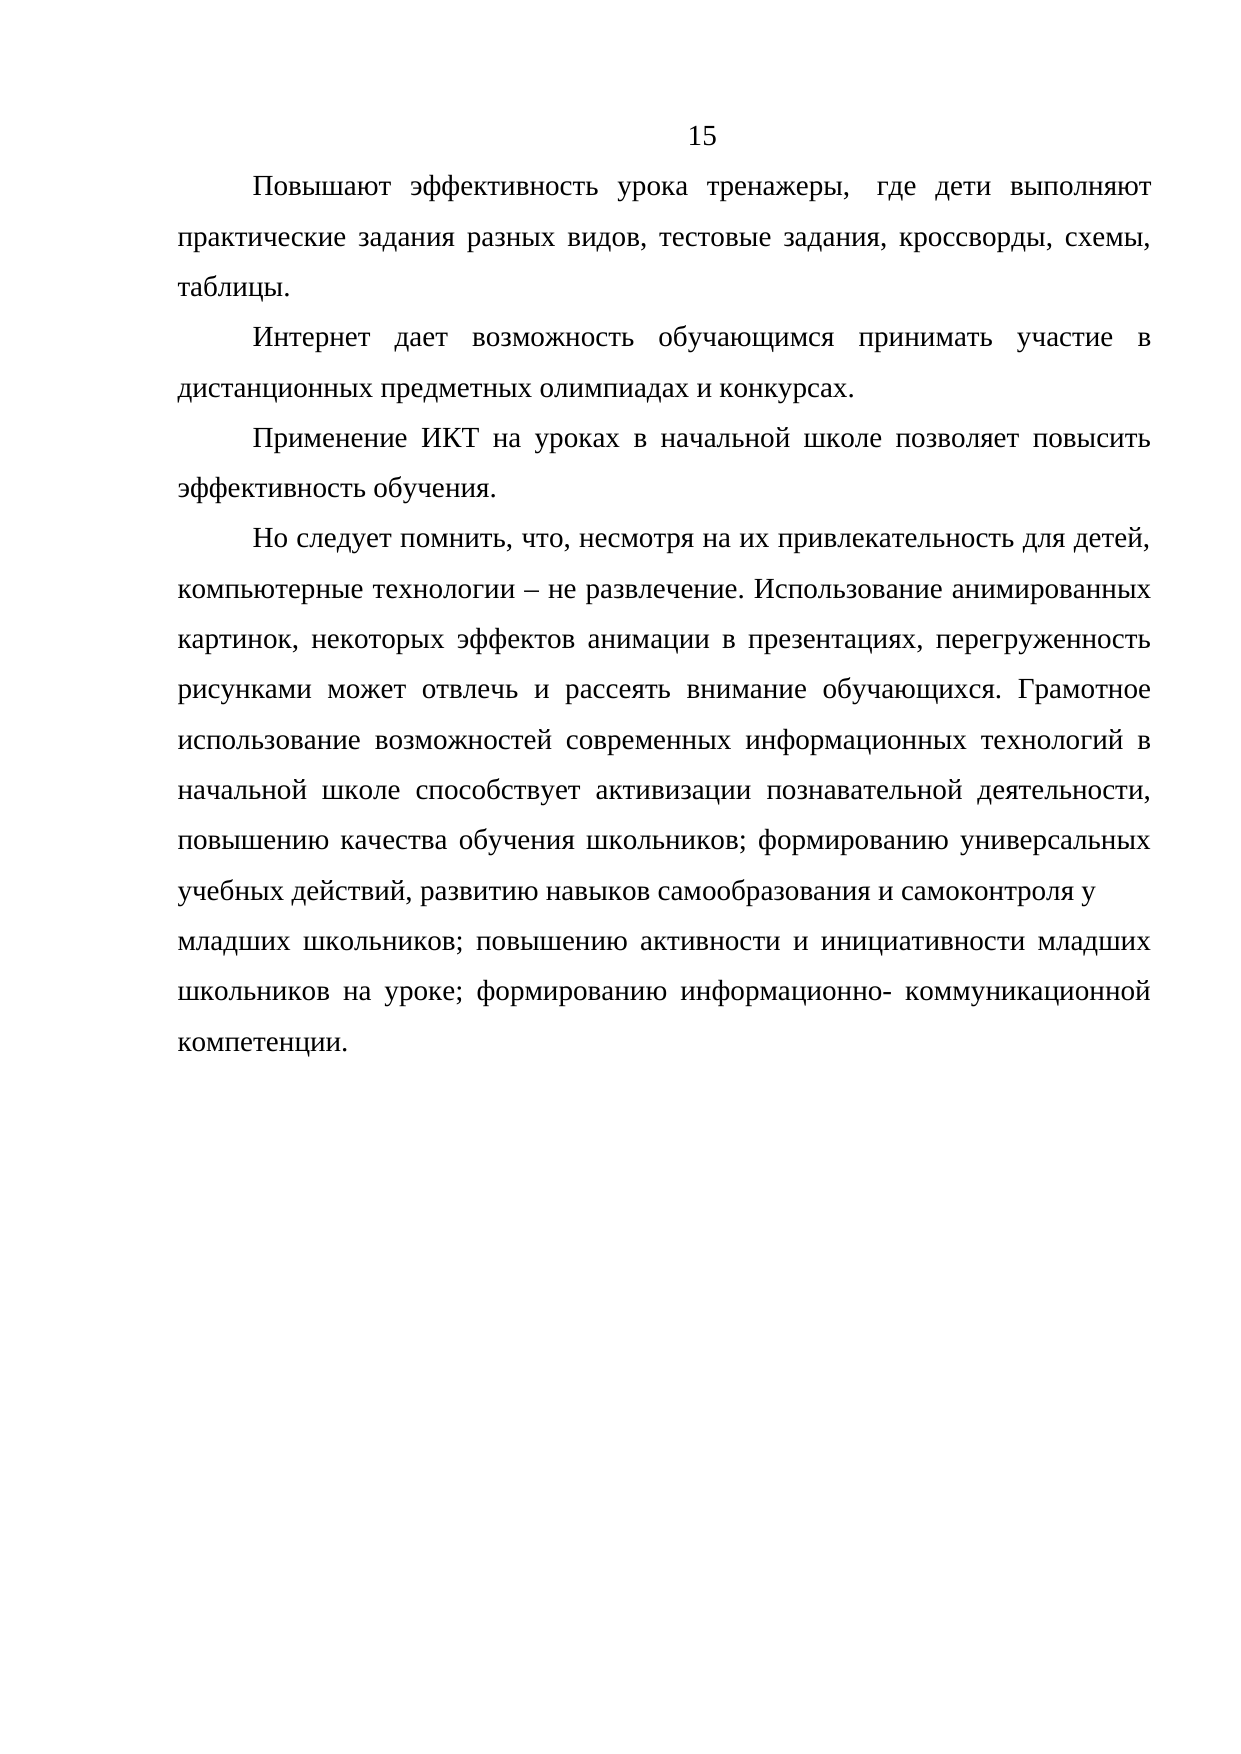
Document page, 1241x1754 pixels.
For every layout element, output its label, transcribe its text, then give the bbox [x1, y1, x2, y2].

text 15 [177, 118, 1152, 152]
text Интернет дает возможность обучающимся принимать участие в дистанционных предметных олимпиадах и конкурсах. [177, 319, 1152, 403]
text младших школьников; повышению активности и инициативности младших школьников на уроке; формированию информационно- коммуникационной компетенции. [177, 923, 1152, 1057]
text Применение ИКТ на уроках в начальной школе позволяет повысить эффективность обучения. [177, 420, 1152, 504]
text Но следует помнить, что, несмотря на их привлекательность для детей, компьютерные технологии – не развлечение. Использование анимированных картинок, некоторых эффектов анимации в презентациях, перегруженность рисунками может отвлечь и рассеять внимание обучающихся. Грамотное использование возможностей современных информационных технологий в начальной школе способствует активизации познавательной деятельности, повышению качества обучения школьников; формированию универсальных учебных действий, развитию навыков самообразования и самоконтроля у [177, 521, 1152, 906]
text Повышают эффективность урока тренажеры, где дети выполняют практические задания разных видов, тестовые задания, кроссворды, схемы, таблицы. [177, 168, 1152, 303]
